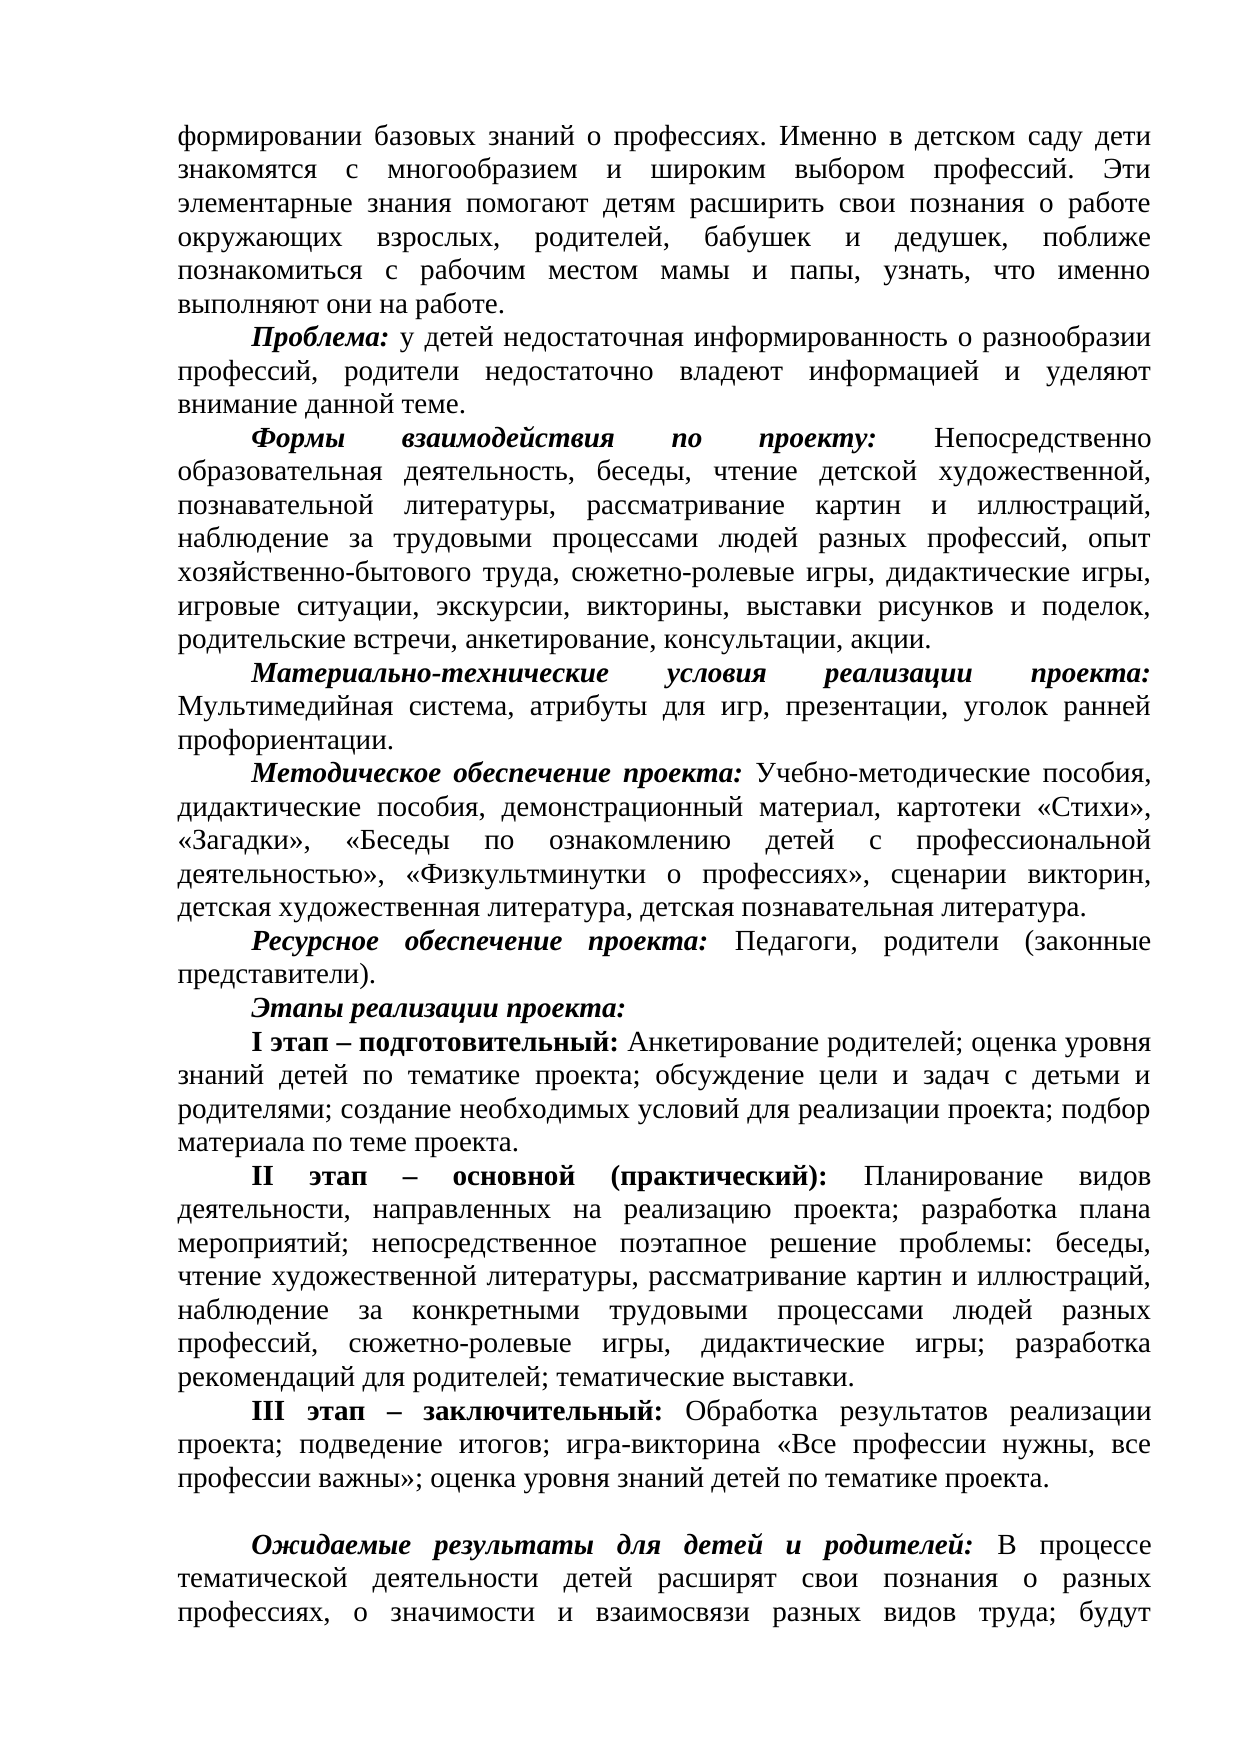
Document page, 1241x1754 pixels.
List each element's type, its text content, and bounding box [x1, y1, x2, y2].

text I этап – подготовительный: Анкетирование родителей; оценка уровня знаний детей по тематике проекта; обсуждение цели и задач с детьми и родителями; создание необходимых условий для реализации проекта; подбор материала по теме проекта. [177, 1024, 1152, 1158]
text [177, 1527, 1152, 1627]
text Ресурсное обеспечение проекта: Педагоги, родители (законные представители). [177, 923, 1152, 990]
text III этап – заключительный: Обработка результатов реализации проекта; подведение итогов; игра-викторина «Все профессии нужны, все профессии важны»; оценка уровня знаний детей по тематике проекта. [177, 1393, 1152, 1493]
text Материально-технические условия реализации проекта: Мультимедийная система, атрибуты для игр, презентации, уголок ранней профориентации. [177, 655, 1152, 755]
text Этапы реализации проекта: [177, 990, 1152, 1024]
text II этап – основной (практический): Планирование видов деятельности, направленных на реализацию проекта; разработка плана мероприятий; непосредственное поэтапное решение проблемы: беседы, чтение художественной литературы, рассматривание картин и иллюстраций, наблюдение за конкретными трудовыми процессами людей разных профессий, сюжетно-ролевые игры, дидактические игры; разработка рекомендаций для родителей; тематические выставки. [177, 1158, 1152, 1393]
text Методическое обеспечение проекта: Учебно-методические пособия, дидактические пособия, демонстрационный материал, картотеки «Стихи», «Загадки», «Беседы по ознакомлению детей с профессиональной деятельностью», «Физкультминутки о профессиях», сценарии викторин, детская художественная литература, детская познавательная литература. [177, 755, 1152, 923]
text Проблема: у детей недостаточная информированность о разнообразии профессий, родители недостаточно владеют информацией и уделяют внимание данной теме. [177, 319, 1152, 420]
text Формы взаимодействия по проекту: Непосредственно образовательная деятельность, беседы, чтение детской художественной, познавательной литературы, рассматривание картин и иллюстраций, наблюдение за трудовыми процессами людей разных профессий, опыт хозяйственно-бытового труда, сюжетно-ролевые игры, дидактические игры, игровые ситуации, экскурсии, викторины, выставки рисунков и поделок, родительские встречи, анкетирование, консультации, акции. [177, 420, 1152, 655]
